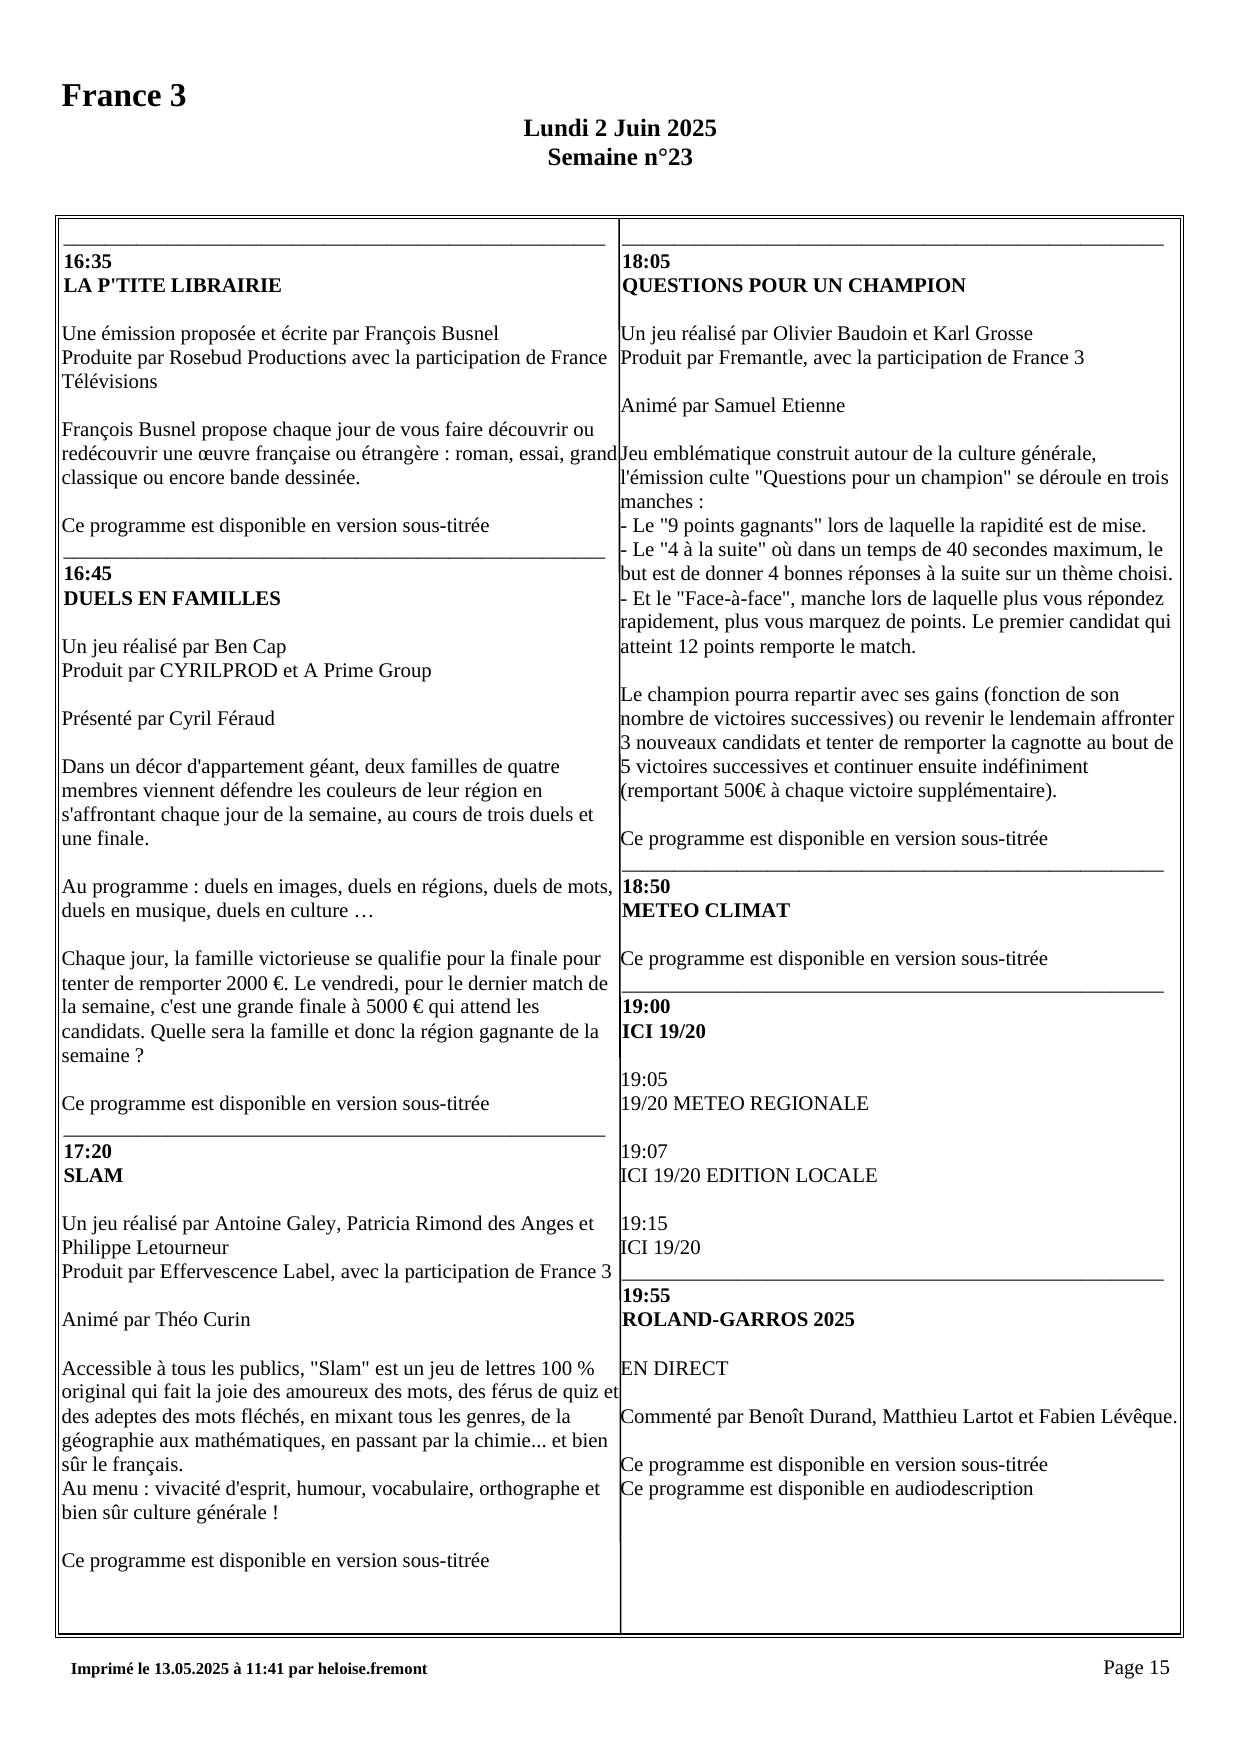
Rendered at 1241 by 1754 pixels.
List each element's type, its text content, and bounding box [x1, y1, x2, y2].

text ROLAND-GARROS 2025 [622, 1307, 1179, 1331]
text SLAM [63, 1163, 620, 1187]
text 19:55 [622, 1283, 1179, 1307]
text Un jeu réalisé par Olivier Baudoin et Karl Grosse Produit par Fremantle, avec la participation de France 3 Animé par Samuel Etienne Jeu emblématique construit autour de la culture générale, l'émission culte "Questions pour un champion" se déroule en trois manches : - Le "9 points gagnants" lors de laquelle la rapidité est de mise. - Le "4 à la suite" où dans un temps de 40 secondes maximum, le but est de donner 4 bonnes réponses à la suite sur un thème choisi. - Et le "Face-à-face", manche lors de laquelle plus vous répondez rapidement, plus vous marquez de points. Le premier candidat qui atteint 12 points remporte le match. Le champion pourra repartir avec ses gains (fonction de son nombre de victoires successives) ou revenir le lendemain affronter 3 nouveaux candidats et tenter de remporter la cagnotte au bout de 5 victoires successives et continuer ensuite indéfiniment (remportant 500€ à chaque victoire supplémentaire). [620, 297, 1179, 802]
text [622, 224, 1179, 248]
text ____________________________________________________ [622, 850, 1179, 874]
text ____________________________________________________ [622, 1259, 1179, 1283]
text Ce programme est disponible en version sous-titrée [620, 1452, 1179, 1476]
text LA P'TITE LIBRAIRIE [63, 273, 620, 297]
text Ce programme est disponible en version sous-titrée [61, 1548, 620, 1572]
text Ce programme est disponible en version sous-titrée [620, 946, 1179, 970]
text ICI 19/20 [622, 1018, 1179, 1043]
text EN DIRECT Commenté par Benoît Durand, Matthieu Lartot et Fabien Lévêque. [620, 1331, 1179, 1428]
text 19:05 19/20 METEO REGIONALE 19:07 ICI 19/20 EDITION LOCALE 19:15 ICI 19/20 [620, 1043, 1179, 1259]
text 17:20 [63, 1139, 620, 1163]
text 19:00 [622, 994, 1179, 1018]
text Un jeu réalisé par Ben Cap Produit par CYRILPROD et A Prime Group Présenté par Cyril Féraud Dans un décor d'appartement géant, deux familles de quatre membres viennent défendre les couleurs de leur région en s'affrontant chaque jour de la semaine, au cours de trois duels et une finale. Au programme : duels en images, duels en régions, duels de mots, duels en musique, duels en culture … Chaque jour, la famille victorieuse se qualifie pour la finale pour tenter de remporter 2000 €. Le vendredi, pour le dernier match de la semaine, c'est une grande finale à 5000 € qui attend les candidats. Quelle sera la famille et donc la région gagnante de la semaine ? [61, 609, 620, 1067]
text Ce programme est disponible en version sous-titrée [61, 1091, 620, 1115]
text METEO CLIMAT [622, 898, 1179, 922]
text ____________________________________________________ [63, 1115, 620, 1139]
text 16:45 [63, 561, 620, 585]
text QUESTIONS POUR UN CHAMPION [622, 273, 1179, 297]
text 18:05 [622, 248, 1179, 273]
text Ce programme est disponible en version sous-titrée [620, 826, 1179, 850]
text ____________________________________________________ [63, 224, 620, 248]
text Ce programme est disponible en audiodescription [620, 1476, 1179, 1500]
text Une émission proposée et écrite par François Busnel Produite par Rosebud Productions avec la participation de France Télévisions François Busnel propose chaque jour de vous faire découvrir ou redécouvrir une œuvre française ou étrangère : roman, essai, grand classique ou encore bande dessinée. [61, 297, 620, 489]
text 18:50 [622, 874, 1179, 898]
text ____________________________________________________ [622, 970, 1179, 994]
text Un jeu réalisé par Antoine Galey, Patricia Rimond des Anges et Philippe Letourneur Produit par Effervescence Label, avec la participation de France 3 Animé par Théo Curin Accessible à tous les publics, "Slam" est un jeu de lettres 100 % original qui fait la joie des amoureux des mots, des férus de quiz et des adeptes des mots fléchés, en mixant tous les genres, de la géographie aux mathématiques, en passant par la chimie... et bien sûr le français. Au menu : vivacité d'esprit, humour, vocabulaire, orthographe et bien sûr culture générale ! [61, 1187, 620, 1548]
text ____________________________________________________ [63, 537, 620, 561]
text 16:35 [63, 248, 620, 273]
text Ce programme est disponible en version sous-titrée [61, 513, 620, 537]
text DUELS EN FAMILLES [63, 585, 620, 609]
